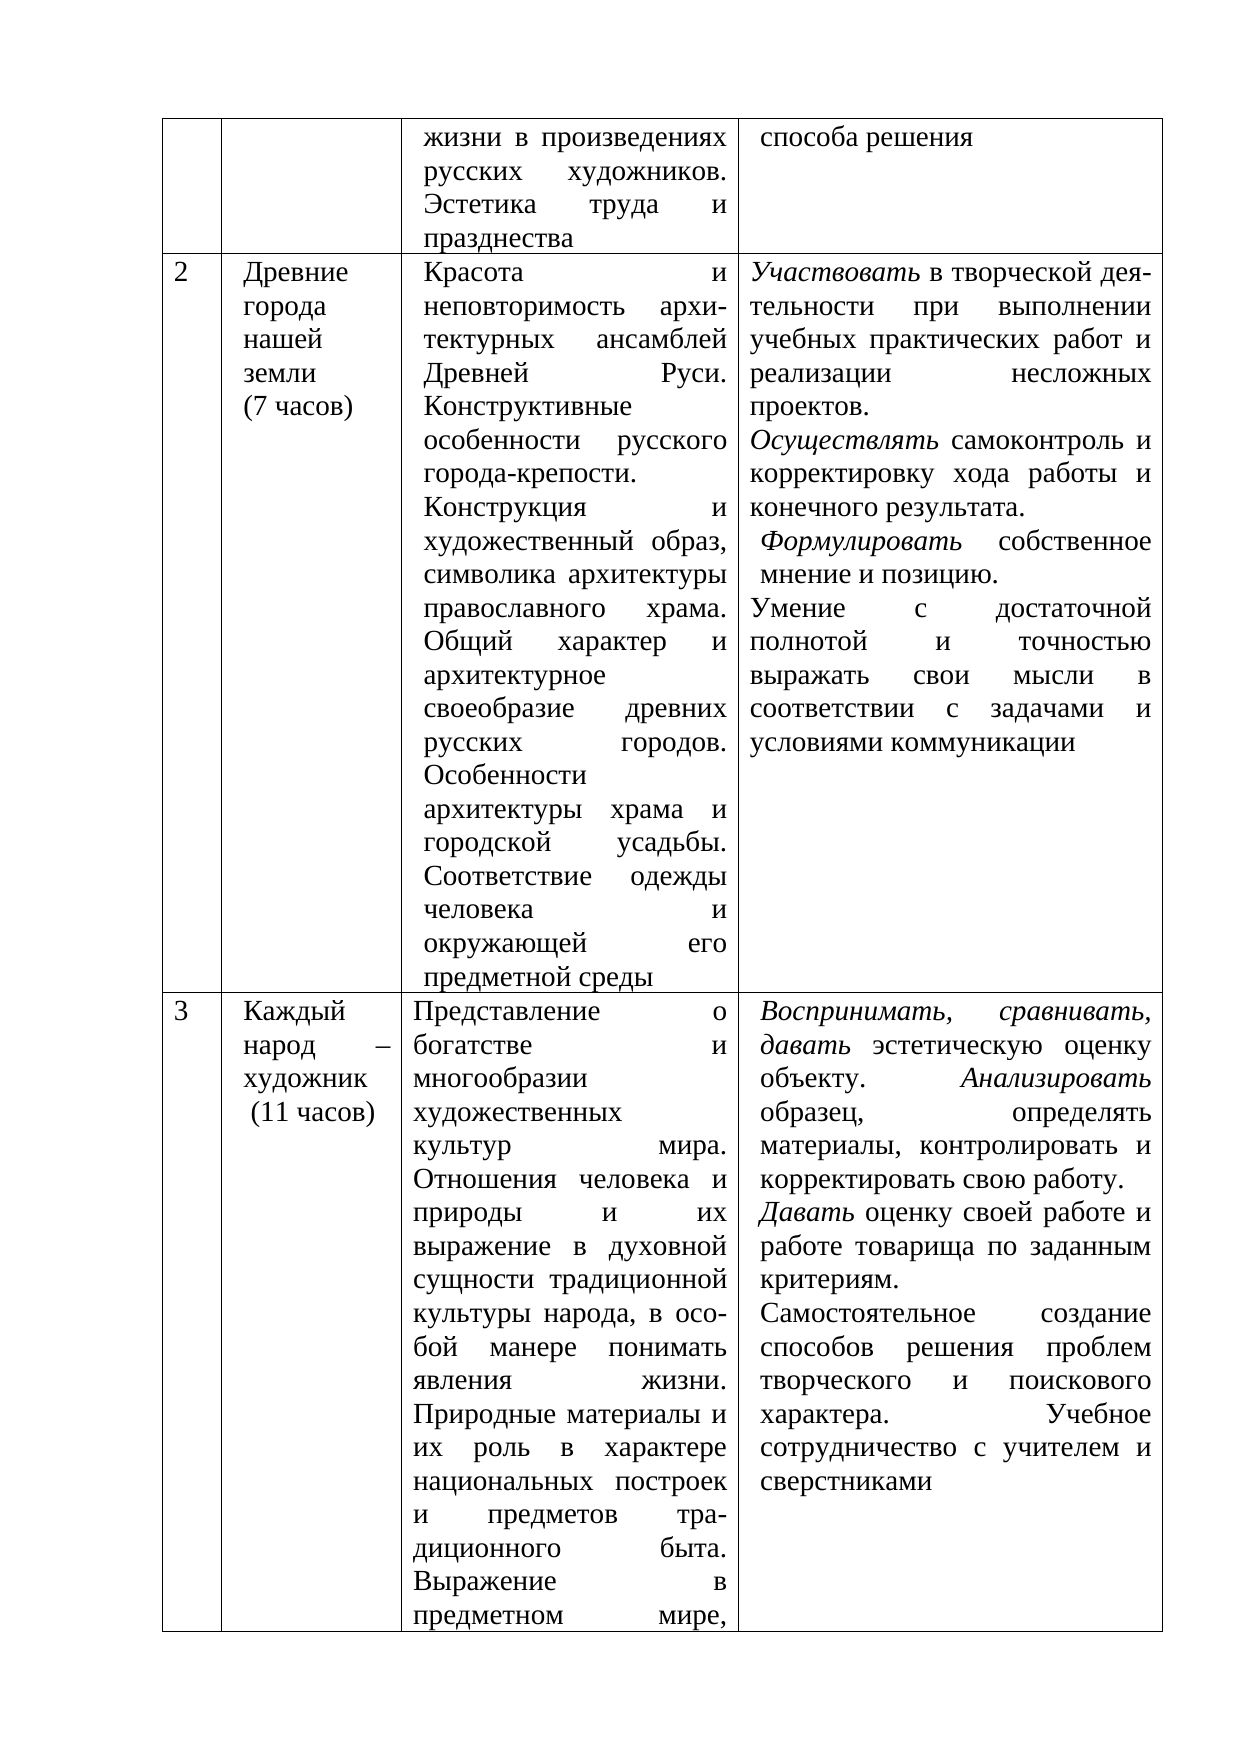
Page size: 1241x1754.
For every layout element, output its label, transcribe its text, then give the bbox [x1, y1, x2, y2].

table_cell 3 [163, 993, 221, 1631]
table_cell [402, 993, 738, 1631]
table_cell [222, 993, 401, 1631]
table_cell Красота и неповторимость архитектурных ансамблей Древней Руси. Конструктивные особенности русского города-крепости. Конструкция и художественный образ, символика архитектуры православного храма. Общий характер и архитектурное своеобразие древних русских городов. Особенности архитектуры храма и городской усадьбы. Соответствие одежды человека и окружающей его предметной среды [402, 254, 738, 992]
table_cell Древние города нашей земли (7 часов) [222, 254, 401, 992]
table_cell 1 [163, 119, 221, 253]
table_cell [402, 119, 738, 253]
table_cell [739, 119, 1162, 253]
table_cell Участвовать в творческой деятельности при выполнении учебных практических работ и реализации несложных проектов. Осуществлять самоконтроль и корректировку хода работы и конечного результата. Формулировать собственное мнение и позицию. Умение с достаточной полнотой и точностью выражать свои мысли в соответствии с задачами и условиями коммуникации [739, 254, 1162, 992]
table_cell 2 [163, 254, 221, 992]
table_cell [739, 993, 1162, 1631]
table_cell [222, 119, 401, 253]
